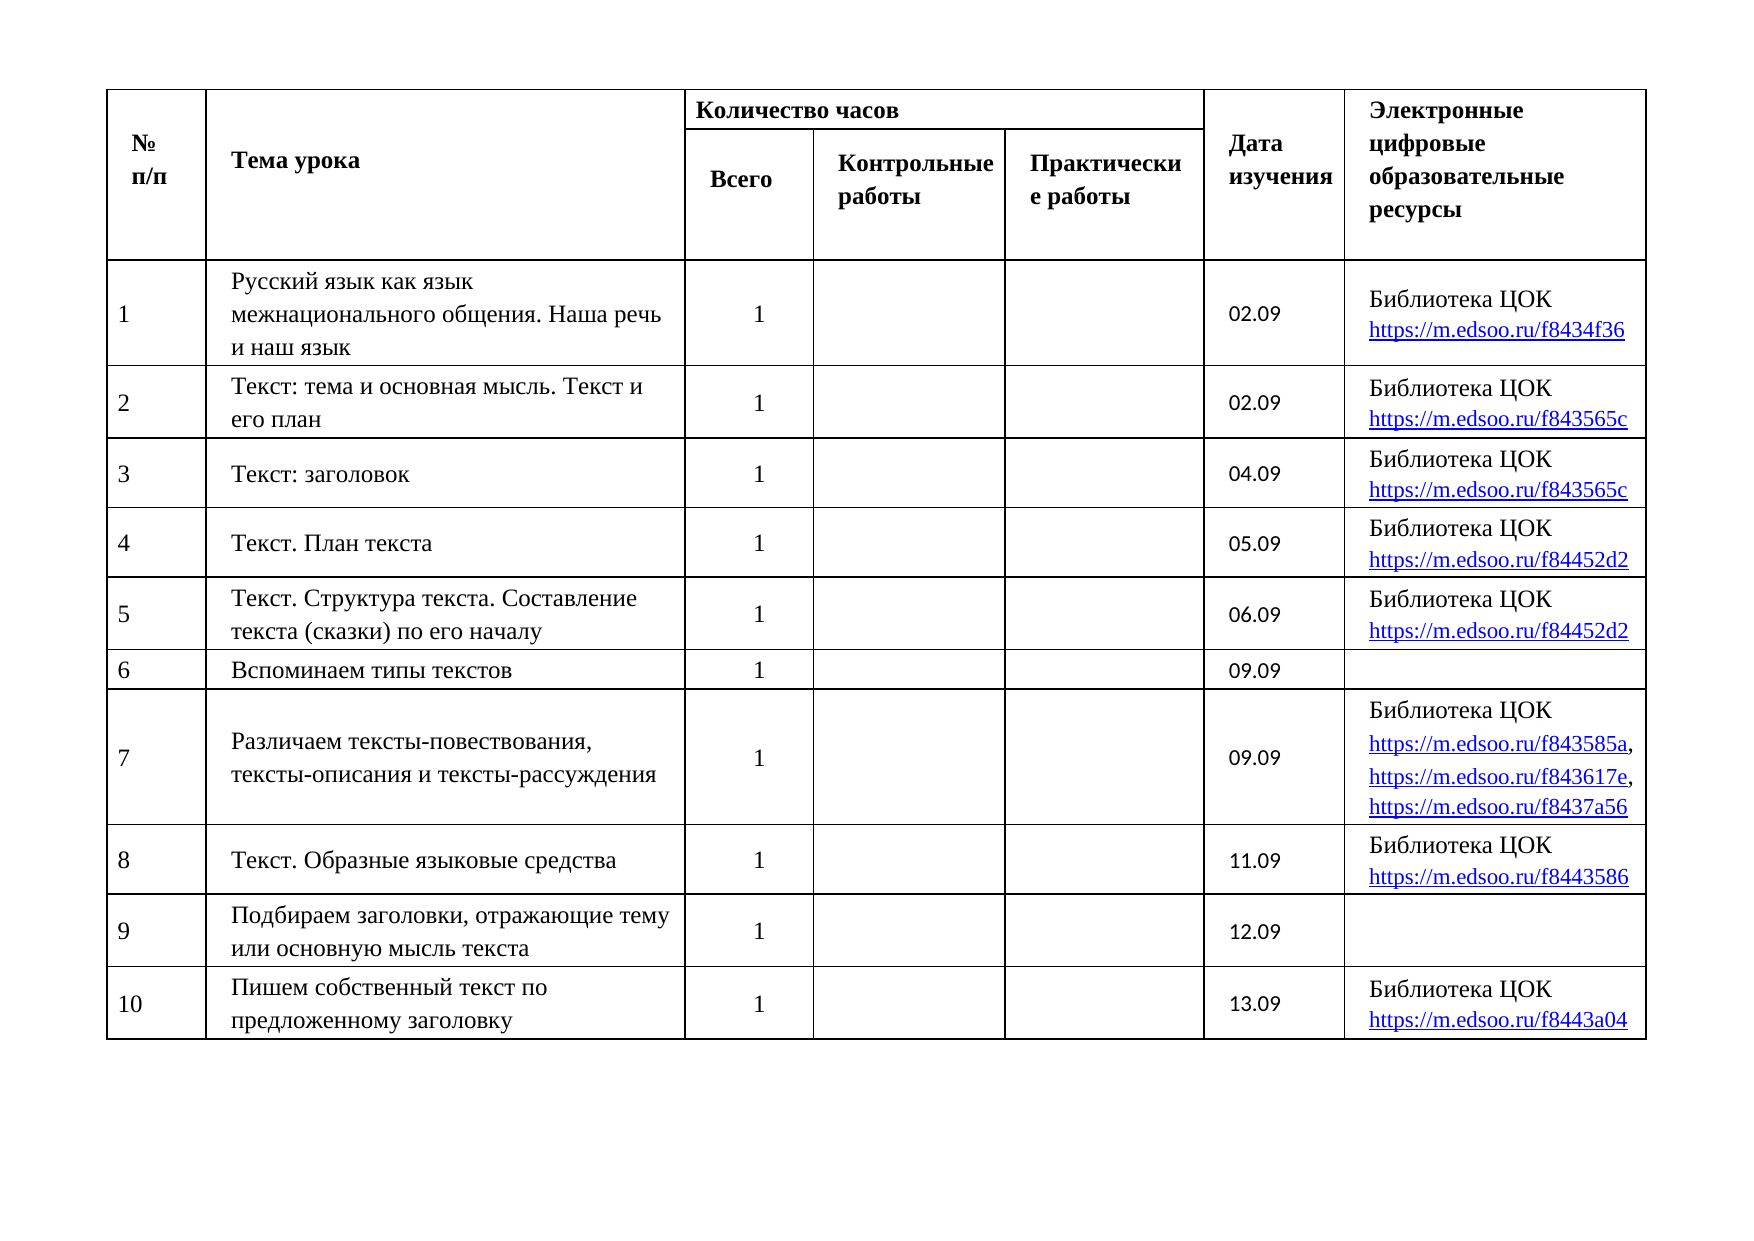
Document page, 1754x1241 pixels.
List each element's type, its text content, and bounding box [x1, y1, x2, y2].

table_header Количество часов [686, 90, 1203, 128]
table_cell 8 [108, 825, 205, 893]
table_cell 1 [686, 261, 813, 365]
table_cell 11.09 [1205, 825, 1344, 893]
table_cell 5 [108, 578, 205, 649]
table_cell 1 [686, 578, 813, 649]
table_header Дата изучения [1205, 90, 1344, 259]
table_cell [1006, 895, 1203, 966]
table_cell [1006, 690, 1203, 824]
table_cell Русский язык как язык межнационального общения. Наша речь и наш язык [207, 261, 684, 365]
table_cell [814, 825, 1004, 893]
table_cell 7 [108, 690, 205, 824]
table_cell [1006, 261, 1203, 365]
table_cell Библиотека ЦОК https://m.edsoo.ru/f8443586 [1345, 825, 1645, 893]
table_cell [1345, 895, 1645, 966]
table_cell [814, 967, 1004, 1038]
table_cell 2 [108, 366, 205, 437]
table_cell [814, 366, 1004, 437]
table_cell Контрольные работы [814, 130, 1004, 259]
table_cell 10 [108, 967, 205, 1038]
table_cell [814, 650, 1004, 688]
table_cell [814, 508, 1004, 576]
table_cell Вспоминаем типы текстов [207, 650, 684, 688]
table_cell Библиотека ЦОК https://m.edsoo.ru/f843565c [1345, 366, 1645, 437]
table_cell Текст: тема и основная мысль. Текст и его план [207, 366, 684, 437]
table_cell 4 [108, 508, 205, 576]
table_cell [1006, 366, 1203, 437]
table_cell [814, 690, 1004, 824]
table_cell 1 [686, 967, 813, 1038]
table_cell Текст. Структура текста. Составление текста (сказки) по его началу [207, 578, 684, 649]
table_cell Библиотека ЦОК https://m.edsoo.ru/f8434f36 [1345, 261, 1645, 365]
table_cell 05.09 [1205, 508, 1344, 576]
table_cell [1006, 825, 1203, 893]
table_cell Пишем собственный текст по предложенному заголовку [207, 967, 684, 1038]
table_cell [1006, 650, 1203, 688]
table_cell Библиотека ЦОК https://m.edsoo.ru/f84452d2 [1345, 578, 1645, 649]
table_cell 3 [108, 439, 205, 507]
table_cell 1 [686, 895, 813, 966]
table_cell Текст. План текста [207, 508, 684, 576]
table_cell Библиотека ЦОК https://m.edsoo.ru/f8443a04 [1345, 967, 1645, 1038]
table_cell [1006, 508, 1203, 576]
table_header Электронные цифровые образовательные ресурсы [1345, 90, 1645, 259]
table_cell Различаем тексты-повествования, тексты-описания и тексты-рассуждения [207, 690, 684, 824]
table_cell 1 [686, 366, 813, 437]
table_cell 09.09 [1205, 650, 1344, 688]
table_cell 13.09 [1205, 967, 1344, 1038]
table_cell [1006, 439, 1203, 507]
table_cell 1 [686, 439, 813, 507]
table_cell [814, 439, 1004, 507]
table_cell 06.09 [1205, 578, 1344, 649]
table_cell [1006, 967, 1203, 1038]
table_cell Библиотека ЦОК https://m.edsoo.ru/f843565c [1345, 439, 1645, 507]
table_cell Библиотека ЦОК https://m.edsoo.ru/f843585a, https://m.edsoo.ru/f843617e, https://m.edsoo.ru/f8437a56 [1345, 690, 1645, 824]
table_cell 1 [686, 690, 813, 824]
table_header Тема урока [207, 90, 684, 259]
table_cell 02.09 [1205, 261, 1344, 365]
table_cell 09.09 [1205, 690, 1344, 824]
table_cell Текст: заголовок [207, 439, 684, 507]
table_cell Всего [686, 130, 813, 259]
table_cell Текст. Образные языковые средства [207, 825, 684, 893]
table_cell [814, 261, 1004, 365]
table_cell 12.09 [1205, 895, 1344, 966]
table_cell [814, 895, 1004, 966]
table_cell Подбираем заголовки, отражающие тему или основную мысль текста [207, 895, 684, 966]
table_cell 04.09 [1205, 439, 1344, 507]
table_cell 6 [108, 650, 205, 688]
table_cell Библиотека ЦОК https://m.edsoo.ru/f84452d2 [1345, 508, 1645, 576]
table_cell [1006, 578, 1203, 649]
table_cell 02.09 [1205, 366, 1344, 437]
table_cell [1345, 650, 1645, 688]
table_cell Практические работы [1006, 130, 1203, 259]
table_cell 1 [686, 825, 813, 893]
table_cell [814, 578, 1004, 649]
table_cell 1 [108, 261, 205, 365]
table_header № п/п [108, 90, 205, 259]
table_cell 9 [108, 895, 205, 966]
table_cell 1 [686, 508, 813, 576]
table_cell 1 [686, 650, 813, 688]
